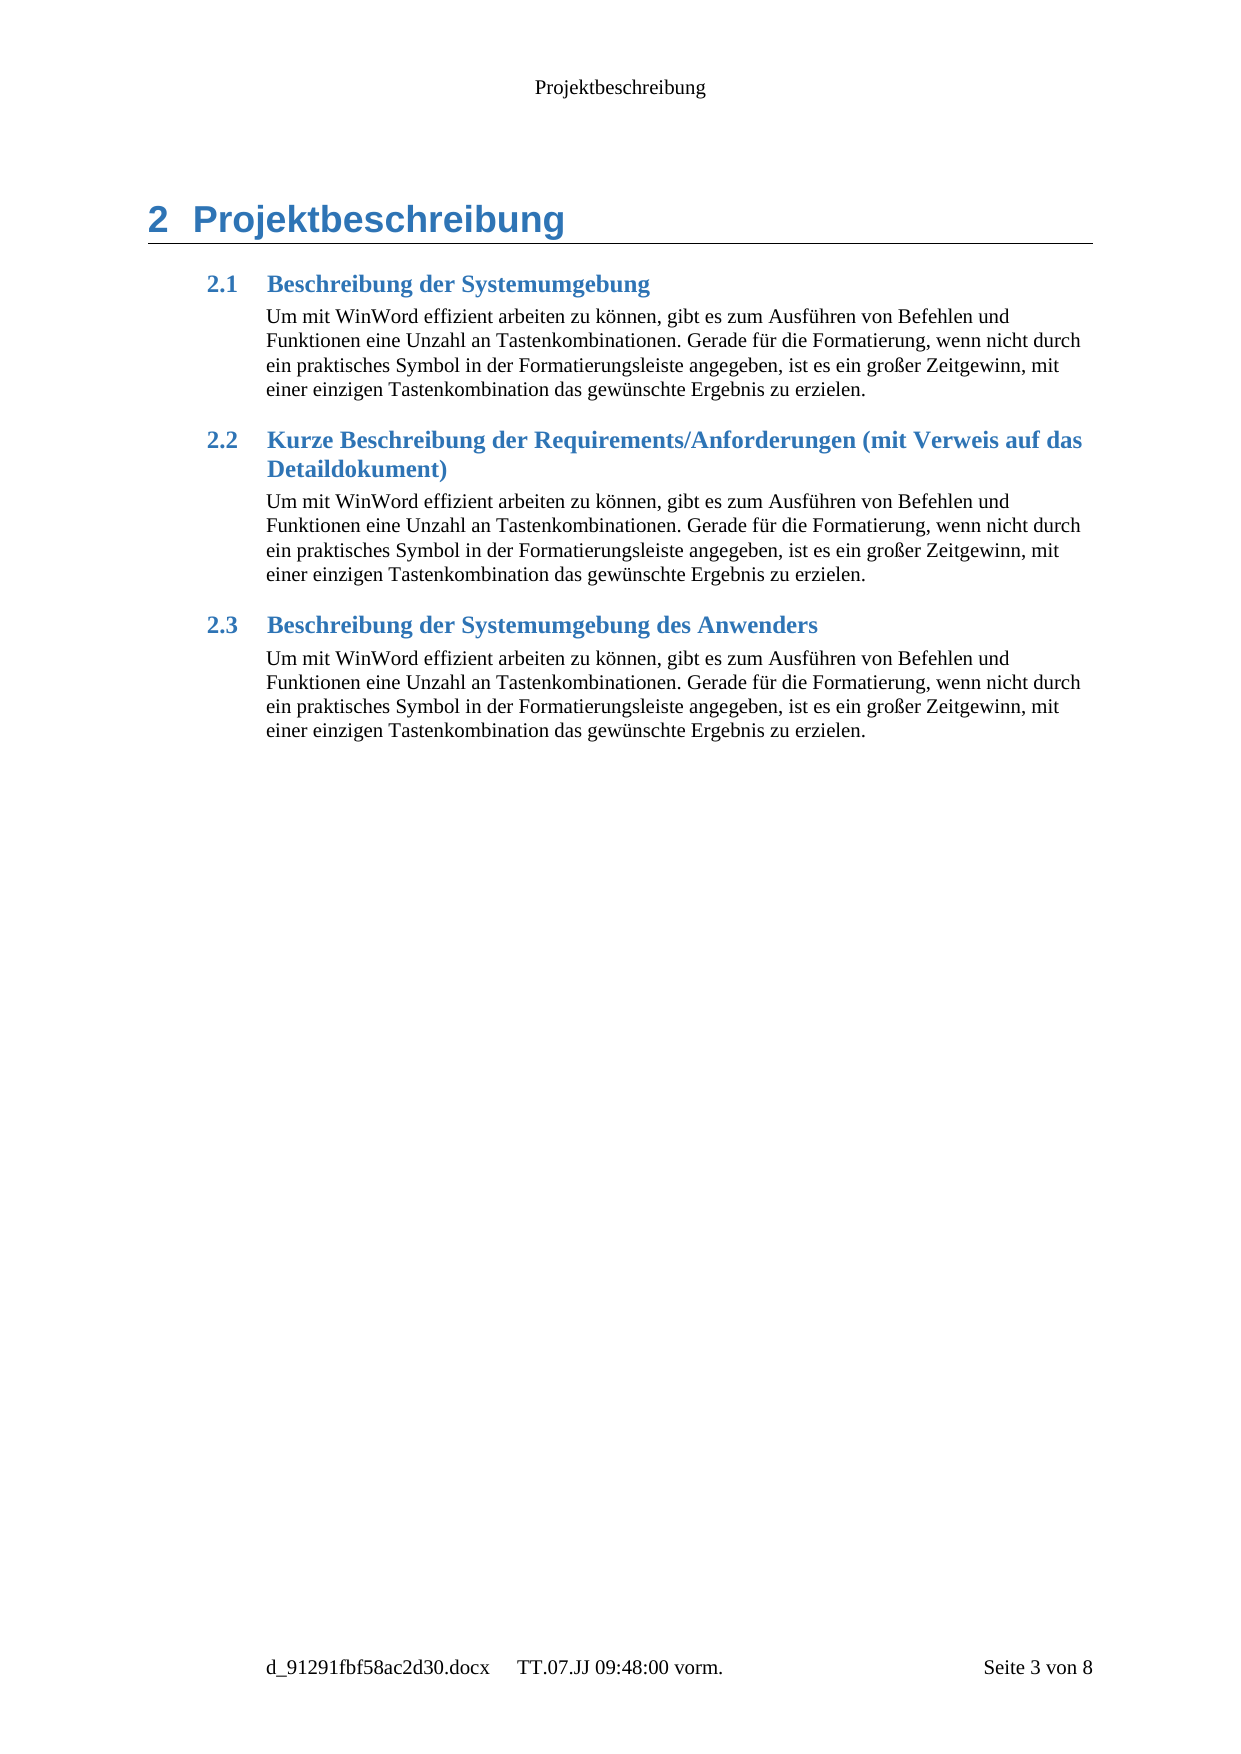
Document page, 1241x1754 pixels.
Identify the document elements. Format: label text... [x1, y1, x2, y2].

subtitle Projektbeschreibung [148, 198, 1093, 243]
text Um mit WinWord effizient arbeiten zu können, gibt es zum Ausführen von Befehlen und Funktionen eine Unzahl an Tastenkombinationen. Gerade für die Formatierung, wenn nicht durch ein praktisches Symbol in der Formatierungsleiste angegeben, ist es ein großer Zeitgewinn, mit einer einzigen Tastenkombination das gewünschte Ergebnis zu erzielen. [266, 646, 1093, 742]
text Um mit WinWord effizient arbeiten zu können, gibt es zum Ausführen von Befehlen und Funktionen eine Unzahl an Tastenkombinationen. Gerade für die Formatierung, wenn nicht durch ein praktisches Symbol in der Formatierungsleiste angegeben, ist es ein großer Zeitgewinn, mit einer einzigen Tastenkombination das gewünschte Ergebnis zu erzielen. [266, 489, 1093, 586]
subtitle Beschreibung der Systemumgebung des Anwenders [207, 611, 1093, 639]
subtitle Kurze Beschreibung der Requirements/Anforderungen (mit Verweis auf das Detaildokument) [207, 426, 1093, 483]
subtitle Beschreibung der Systemumgebung [207, 269, 1093, 298]
text Um mit WinWord effizient arbeiten zu können, gibt es zum Ausführen von Befehlen und Funktionen eine Unzahl an Tastenkombinationen. Gerade für die Formatierung, wenn nicht durch ein praktisches Symbol in der Formatierungsleiste angegeben, ist es ein großer Zeitgewinn, mit einer einzigen Tastenkombination das gewünschte Ergebnis zu erzielen. [266, 304, 1093, 401]
